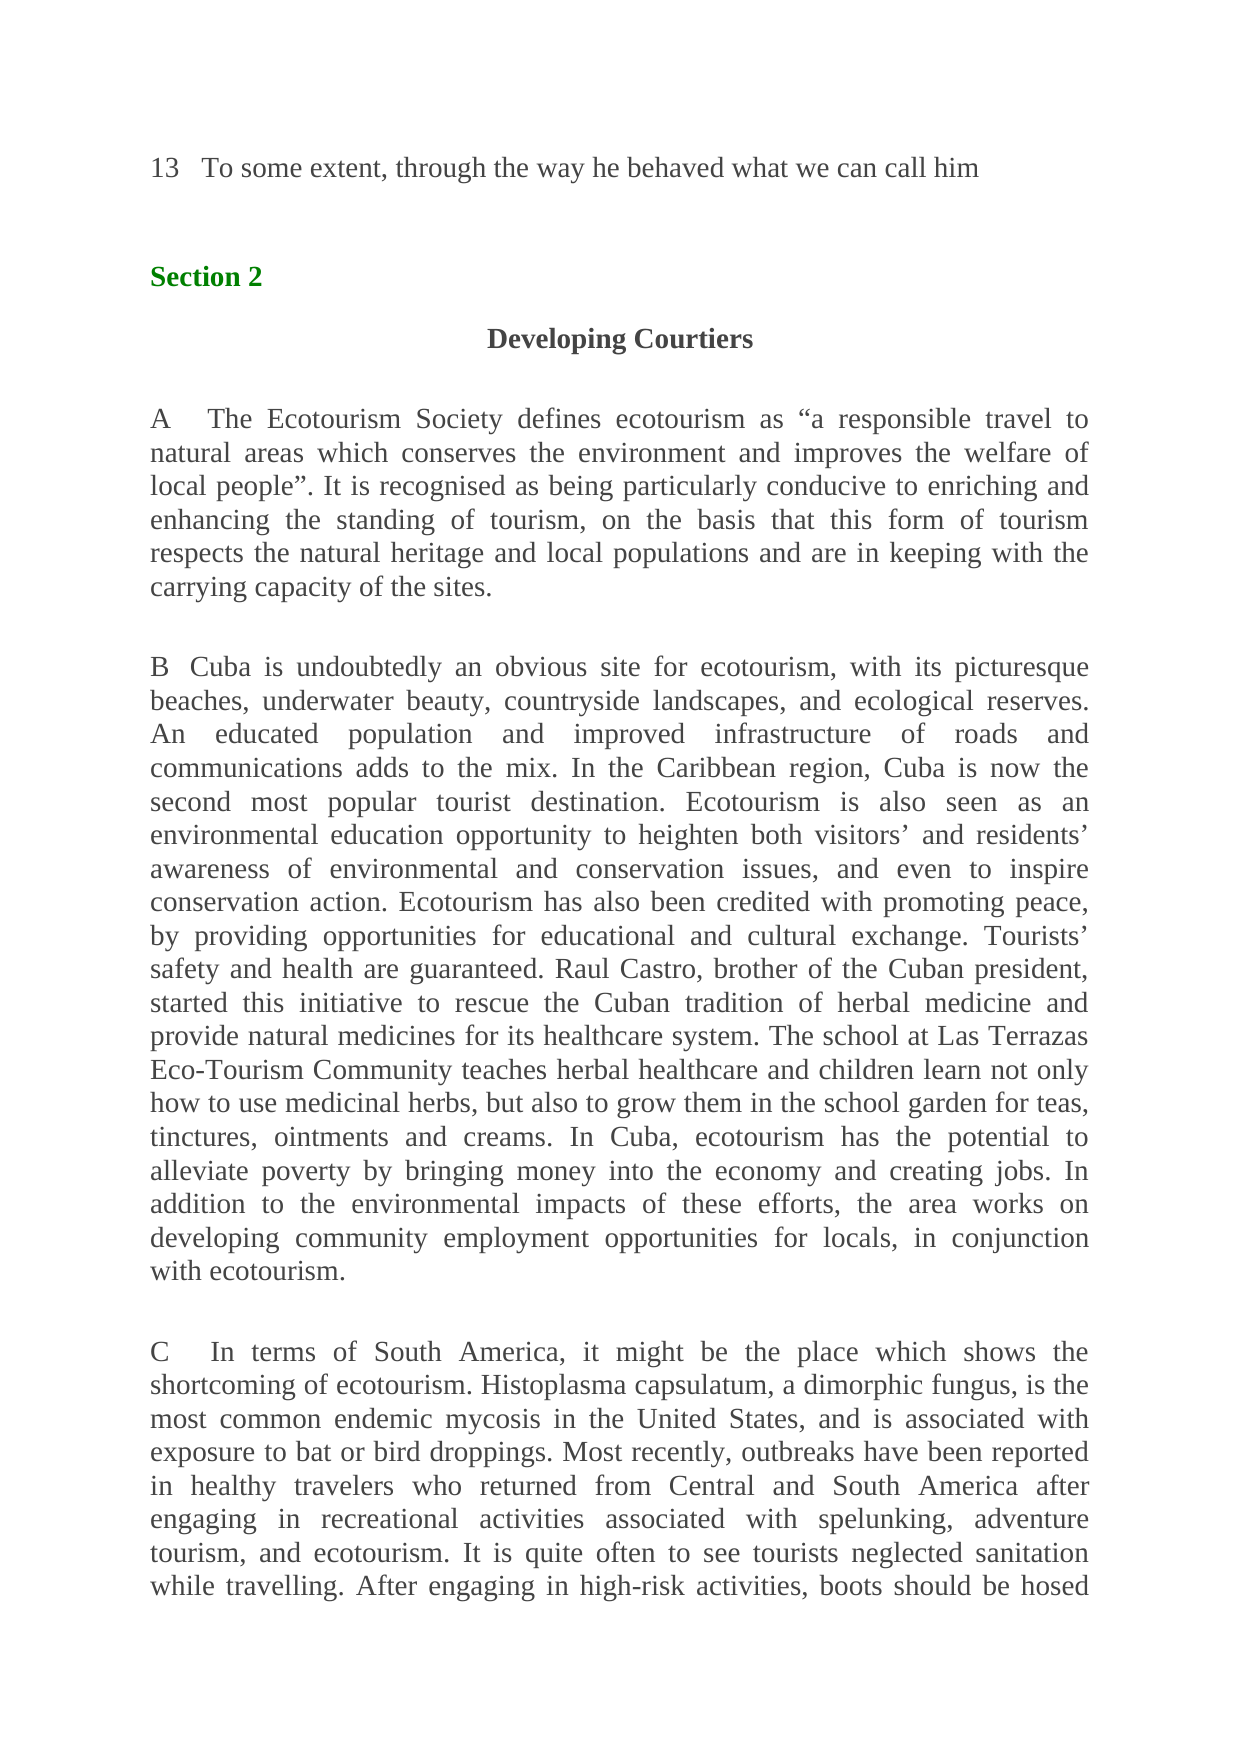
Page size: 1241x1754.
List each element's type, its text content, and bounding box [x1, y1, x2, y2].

text Section 2 [150, 230, 1090, 293]
text B Cuba is undoubtedly an obvious site for ecotourism, with its picturesque beaches, underwater beauty, countryside landscapes, and ecological reserves. An educated population and improved infrastructure of roads and communications adds to the mix. In the Caribbean region, Cuba is now the second most popular tourist destination. Ecotourism is also seen as an environmental education opportunity to heighten both visitors’ and residents’ awareness of environmental and conservation issues, and even to inspire conservation action. Ecotourism has also been credited with promoting peace, by providing opportunities for educational and cultural exchange. Tourists’ safety and health are guaranteed. Raul Castro, brother of the Cuban president, started this initiative to rescue the Cuban tradition of herbal medicine and provide natural medicines for its healthcare system. The school at Las Terrazas Eco-Tourism Community teaches herbal healthcare and children learn not only how to use medicinal herbs, but also to grow them in the school garden for teas, tinctures, ointments and creams. In Cuba, ecotourism has the potential to alleviate poverty by bringing money into the economy and creating jobs. In addition to the environmental impacts of these efforts, the area works on developing community employment opportunities for locals, in conjunction with ecotourism. [150, 649, 1090, 1287]
text A The Ecotourism Society defines ecotourism as “a responsible travel to natural areas which conserves the environment and improves the welfare of local people”. It is recognised as being particularly conducive to enriching and enhancing the standing of tourism, on the basis that this form of tourism respects the natural heritage and local populations and are in keeping with the carrying capacity of the sites. [150, 401, 1090, 603]
text 13 To some extent, through the way he behaved what we can call him [150, 150, 1090, 183]
text Developing Courtiers [150, 321, 1090, 354]
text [150, 1334, 1090, 1602]
